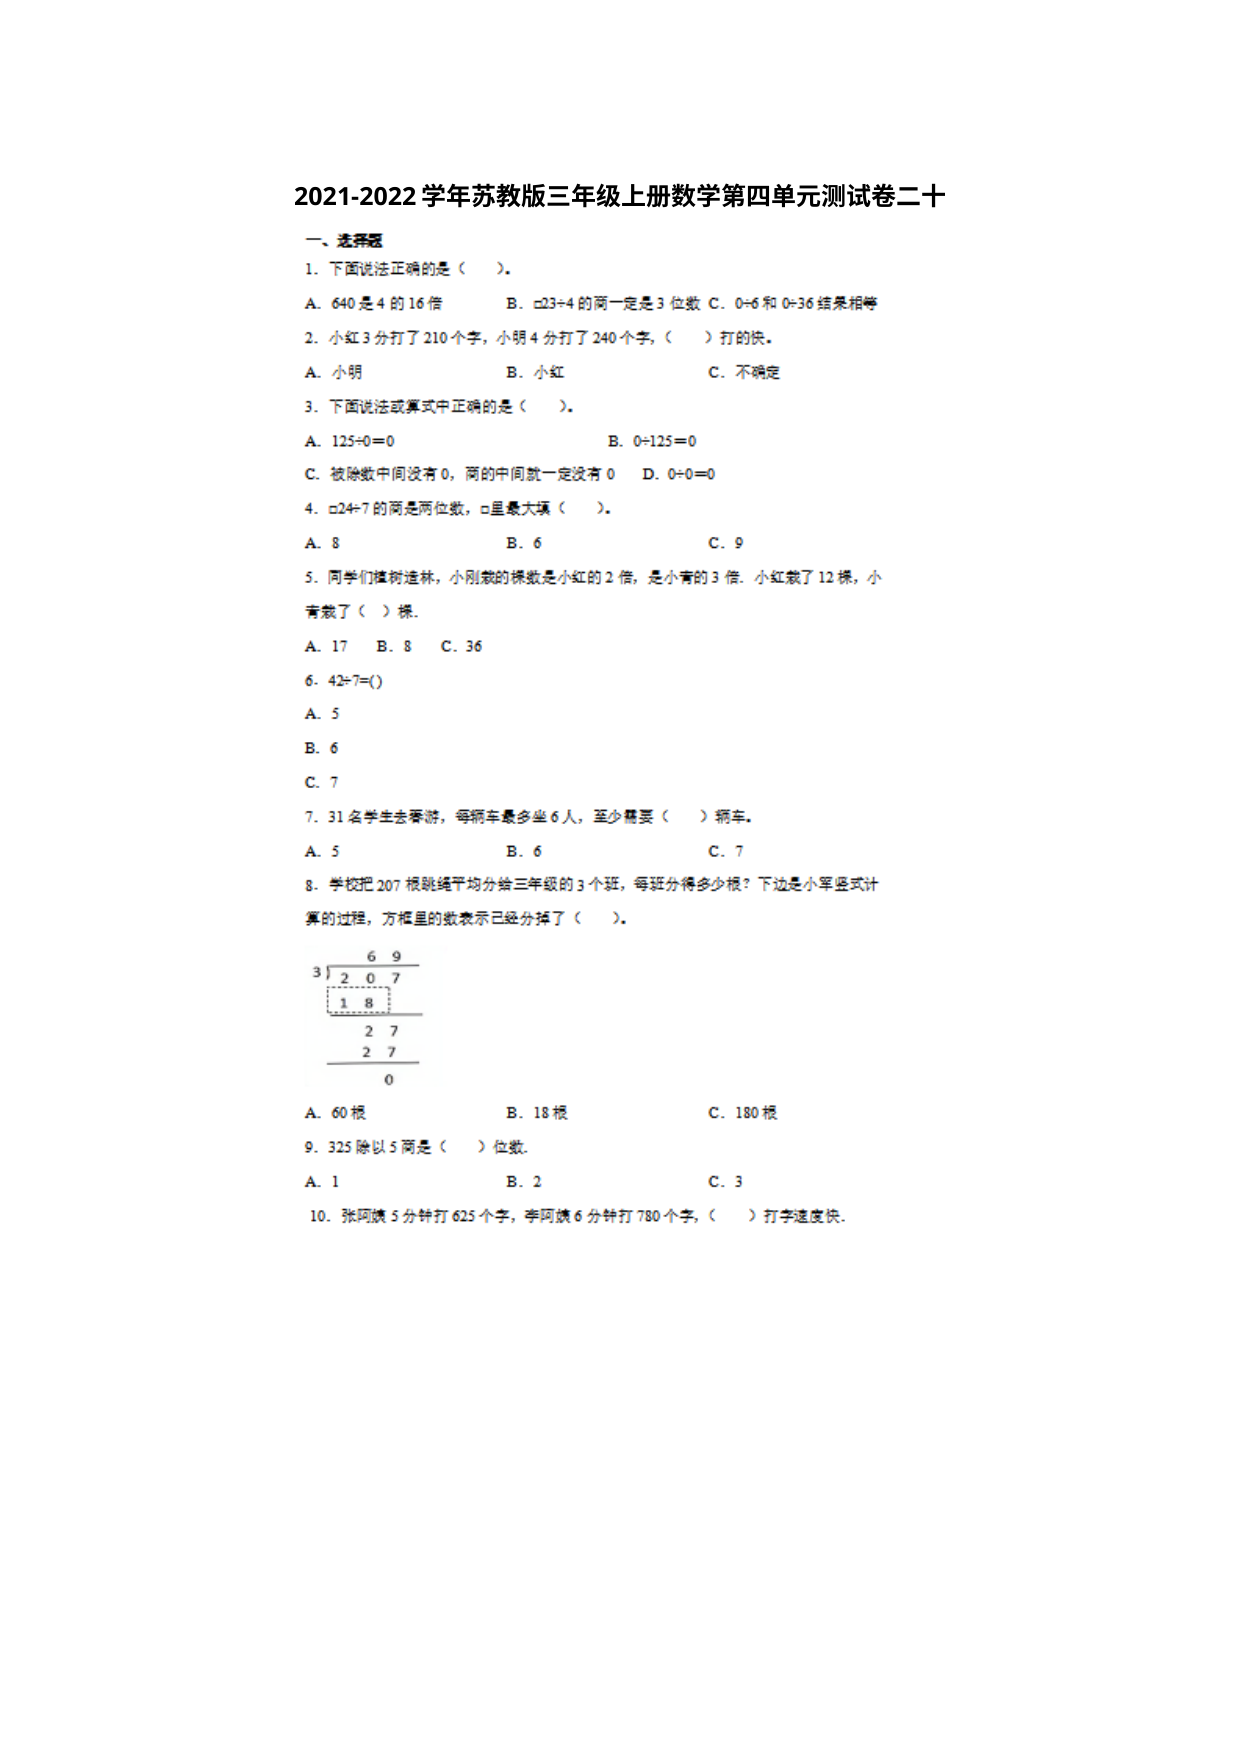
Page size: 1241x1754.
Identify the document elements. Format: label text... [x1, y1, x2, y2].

picture [274, 227, 967, 1231]
text 2021-2022学年苏教版三年级上册数学第四单元测试卷二十 [187, 162, 1053, 227]
